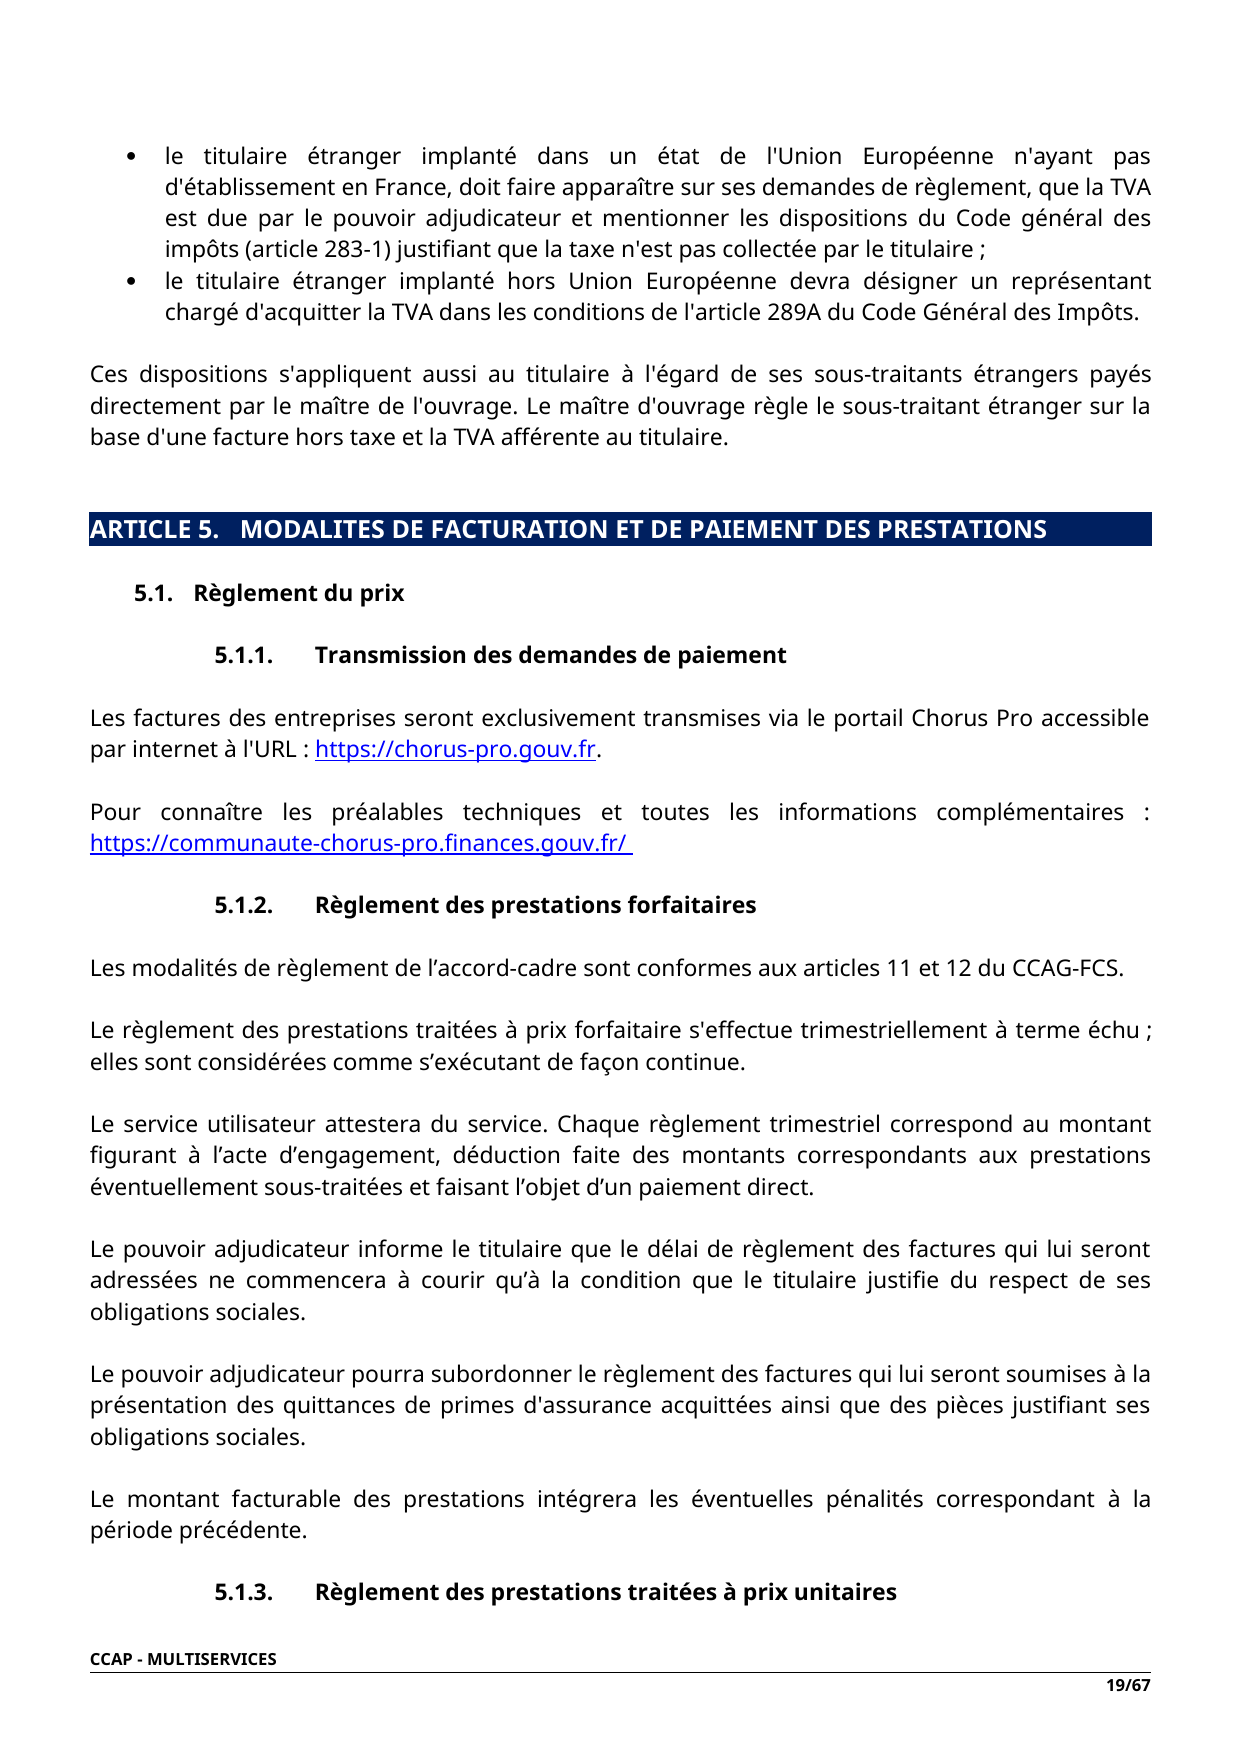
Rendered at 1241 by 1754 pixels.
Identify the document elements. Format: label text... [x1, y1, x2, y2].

text Les modalités de règlement de l’accord-cadre sont conformes aux articles 11 et 12 du CCAG-FCS. [89, 952, 1152, 983]
text Le pouvoir adjudicateur pourra subordonner le règlement des factures qui lui seront soumises à la présentation des quittances de primes d'assurance acquittées ainsi que des pièces justifiant ses obligations sociales. [89, 1358, 1152, 1452]
text Les factures des entreprises seront exclusivement transmises via le portail Chorus Pro accessible par internet à l'URL : https://chorus-pro.gouv.fr. [89, 702, 1151, 764]
text Ces dispositions s'appliquent aussi au titulaire à l'égard de ses sous-traitants étrangers payés directement par le maître de l'ouvrage. Le maître d'ouvrage règle le sous-traitant étranger sur la base d'une facture hors taxe et la TVA afférente au titulaire. [89, 358, 1152, 452]
list le titulaire étranger implanté dans un état de l'Union Européenne n'ayant pas d'établissement en France, doit faire apparaître sur ses demandes de règlement, que la TVA est due par le pouvoir adjudicateur et mentionner les dispositions du Code général des impôts (article 283-1) justifiant que la taxe n'est pas collectée par le titulaire ; [127, 139, 1152, 264]
list MODALITES DE FACTURATION ET DE PAIEMENT DES PRESTATIONS [89, 512, 1152, 546]
text Le montant facturable des prestations intégrera les éventuelles pénalités correspondant à la période précédente. [89, 1483, 1152, 1546]
list Règlement des prestations traitées à prix unitaires [214, 1576, 1152, 1607]
text Le règlement des prestations traitées à prix forfaitaire s'effectue trimestriellement à terme échu ; elles sont considérées comme s’exécutant de façon continue. [89, 1014, 1152, 1077]
list Transmission des demandes de paiement [214, 639, 1152, 671]
text Le service utilisateur attestera du service. Chaque règlement trimestriel correspond au montant figurant à l’acte d’engagement, déduction faite des montants correspondants aux prestations éventuellement sous-traitées et faisant l’objet d’un paiement direct. [89, 1108, 1152, 1202]
list Règlement des prestations forfaitaires [214, 889, 1152, 921]
list le titulaire étranger implanté hors Union Européenne devra désigner un représentant chargé d'acquitter la TVA dans les conditions de l'article 289A du Code Général des Impôts. [127, 264, 1152, 327]
text Le pouvoir adjudicateur informe le titulaire que le délai de règlement des factures qui lui seront adressées ne commencera à courir qu’à la condition que le titulaire justifie du respect de ses obligations sociales. [89, 1233, 1152, 1327]
text Pour connaître les préalables techniques et toutes les informations complémentaires : https://communaute-chorus-pro.finances.gouv.fr/ [89, 796, 1151, 858]
list Règlement du prix [134, 577, 1152, 608]
